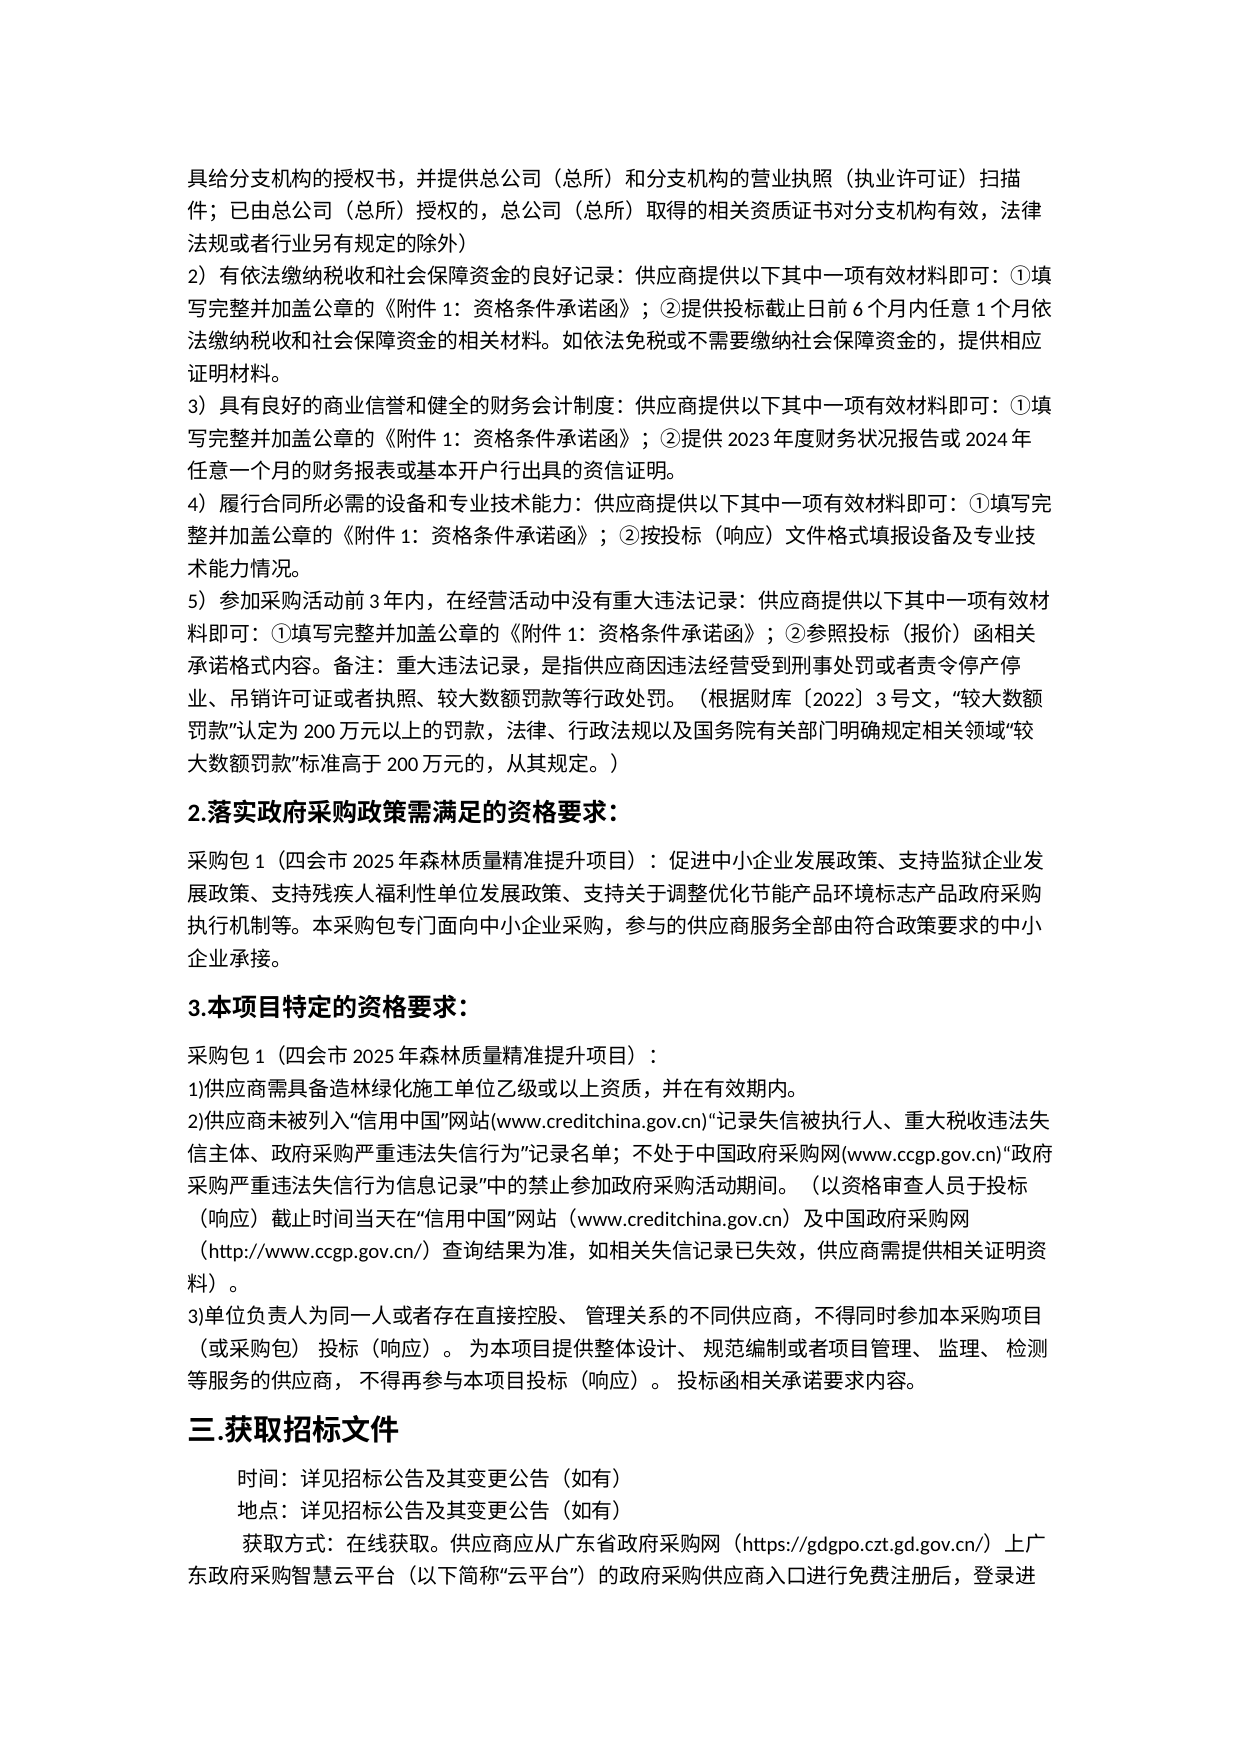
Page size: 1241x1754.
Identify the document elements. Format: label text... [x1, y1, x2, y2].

text 3）具有良好的商业信誉和健全的财务会计制度：供应商提供以下其中一项有效材料即可：①填写完整并加盖公章的《附件1：资格条件承诺函》；②提供2023年度财务状况报告或2024年任意一个月的财务报表或基本开户行出具的资信证明。 [187, 389, 1053, 487]
text 2)供应商未被列入“信用中国”网站(www.creditchina.gov.cn)“记录失信被执行人、重大税收违法失信主体、政府采购严重违法失信行为”记录名单；不处于中国政府采购网(www.ccgp.gov.cn)“政府采购严重违法失信行为信息记录”中的禁止参加政府采购活动期间。（以资格审查人员于投标（响应）截止时间当天在“信用中国”网站（www.creditchina.gov.cn）及中国政府采购网（http://www.ccgp.gov.cn/）查询结果为准，如相关失信记录已失效，供应商需提供相关证明资料）。 [187, 1104, 1053, 1299]
text 采购包1（四会市2025年森林质量精准提升项目）：促进中小企业发展政策、支持监狱企业发展政策、支持残疾人福利性单位发展政策、支持关于调整优化节能产品环境标志产品政府采购执行机制等。本采购包专门面向中小企业采购，参与的供应商服务全部由符合政策要求的中小企业承接。 [187, 844, 1053, 974]
text 3.本项目特定的资格要求： [187, 974, 1053, 1039]
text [187, 1527, 1053, 1592]
text 1)供应商需具备造林绿化施工单位乙级或以上资质，并在有效期内。 [187, 1072, 1053, 1104]
text 3)单位负责人为同一人或者存在直接控股、 管理关系的不同供应商，不得同时参加本采购项目（或采购包） 投标（响应）。 为本项目提供整体设计、 规范编制或者项目管理、 监理、 检测等服务的供应商， 不得再参与本项目投标（响应）。 投标函相关承诺要求内容。 [187, 1299, 1053, 1397]
text 4）履行合同所必需的设备和专业技术能力：供应商提供以下其中一项有效材料即可：①填写完整并加盖公章的《附件1：资格条件承诺函》；②按投标（响应）文件格式填报设备及专业技术能力情况。 [187, 487, 1053, 584]
text 5）参加采购活动前3年内，在经营活动中没有重大违法记录：供应商提供以下其中一项有效材料即可：①填写完整并加盖公章的《附件1：资格条件承诺函》；②参照投标（报价）函相关承诺格式内容。备注：重大违法记录，是指供应商因违法经营受到刑事处罚或者责令停产停业、吊销许可证或者执照、较大数额罚款等行政处罚。（根据财库〔2022〕3号文，“较大数额罚款”认定为200万元以上的罚款，法律、行政法规以及国务院有关部门明确规定相关领域“较大数额罚款”标准高于200万元的，从其规定。） [187, 584, 1053, 779]
text 三.获取招标文件 [187, 1397, 1053, 1462]
text 地点：详见招标公告及其变更公告（如有） [187, 1494, 1053, 1527]
text 2.落实政府采购政策需满足的资格要求： [187, 779, 1053, 844]
text 2）有依法缴纳税收和社会保障资金的良好记录：供应商提供以下其中一项有效材料即可：①填写完整并加盖公章的《附件1：资格条件承诺函》；②提供投标截止日前6个月内任意1个月依法缴纳税收和社会保障资金的相关材料。如依法免税或不需要缴纳社会保障资金的，提供相应证明材料。 [187, 259, 1053, 389]
text 时间：详见招标公告及其变更公告（如有） [187, 1462, 1053, 1494]
text 采购包1（四会市2025年森林质量精准提升项目）： [187, 1039, 1053, 1072]
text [187, 162, 1053, 259]
